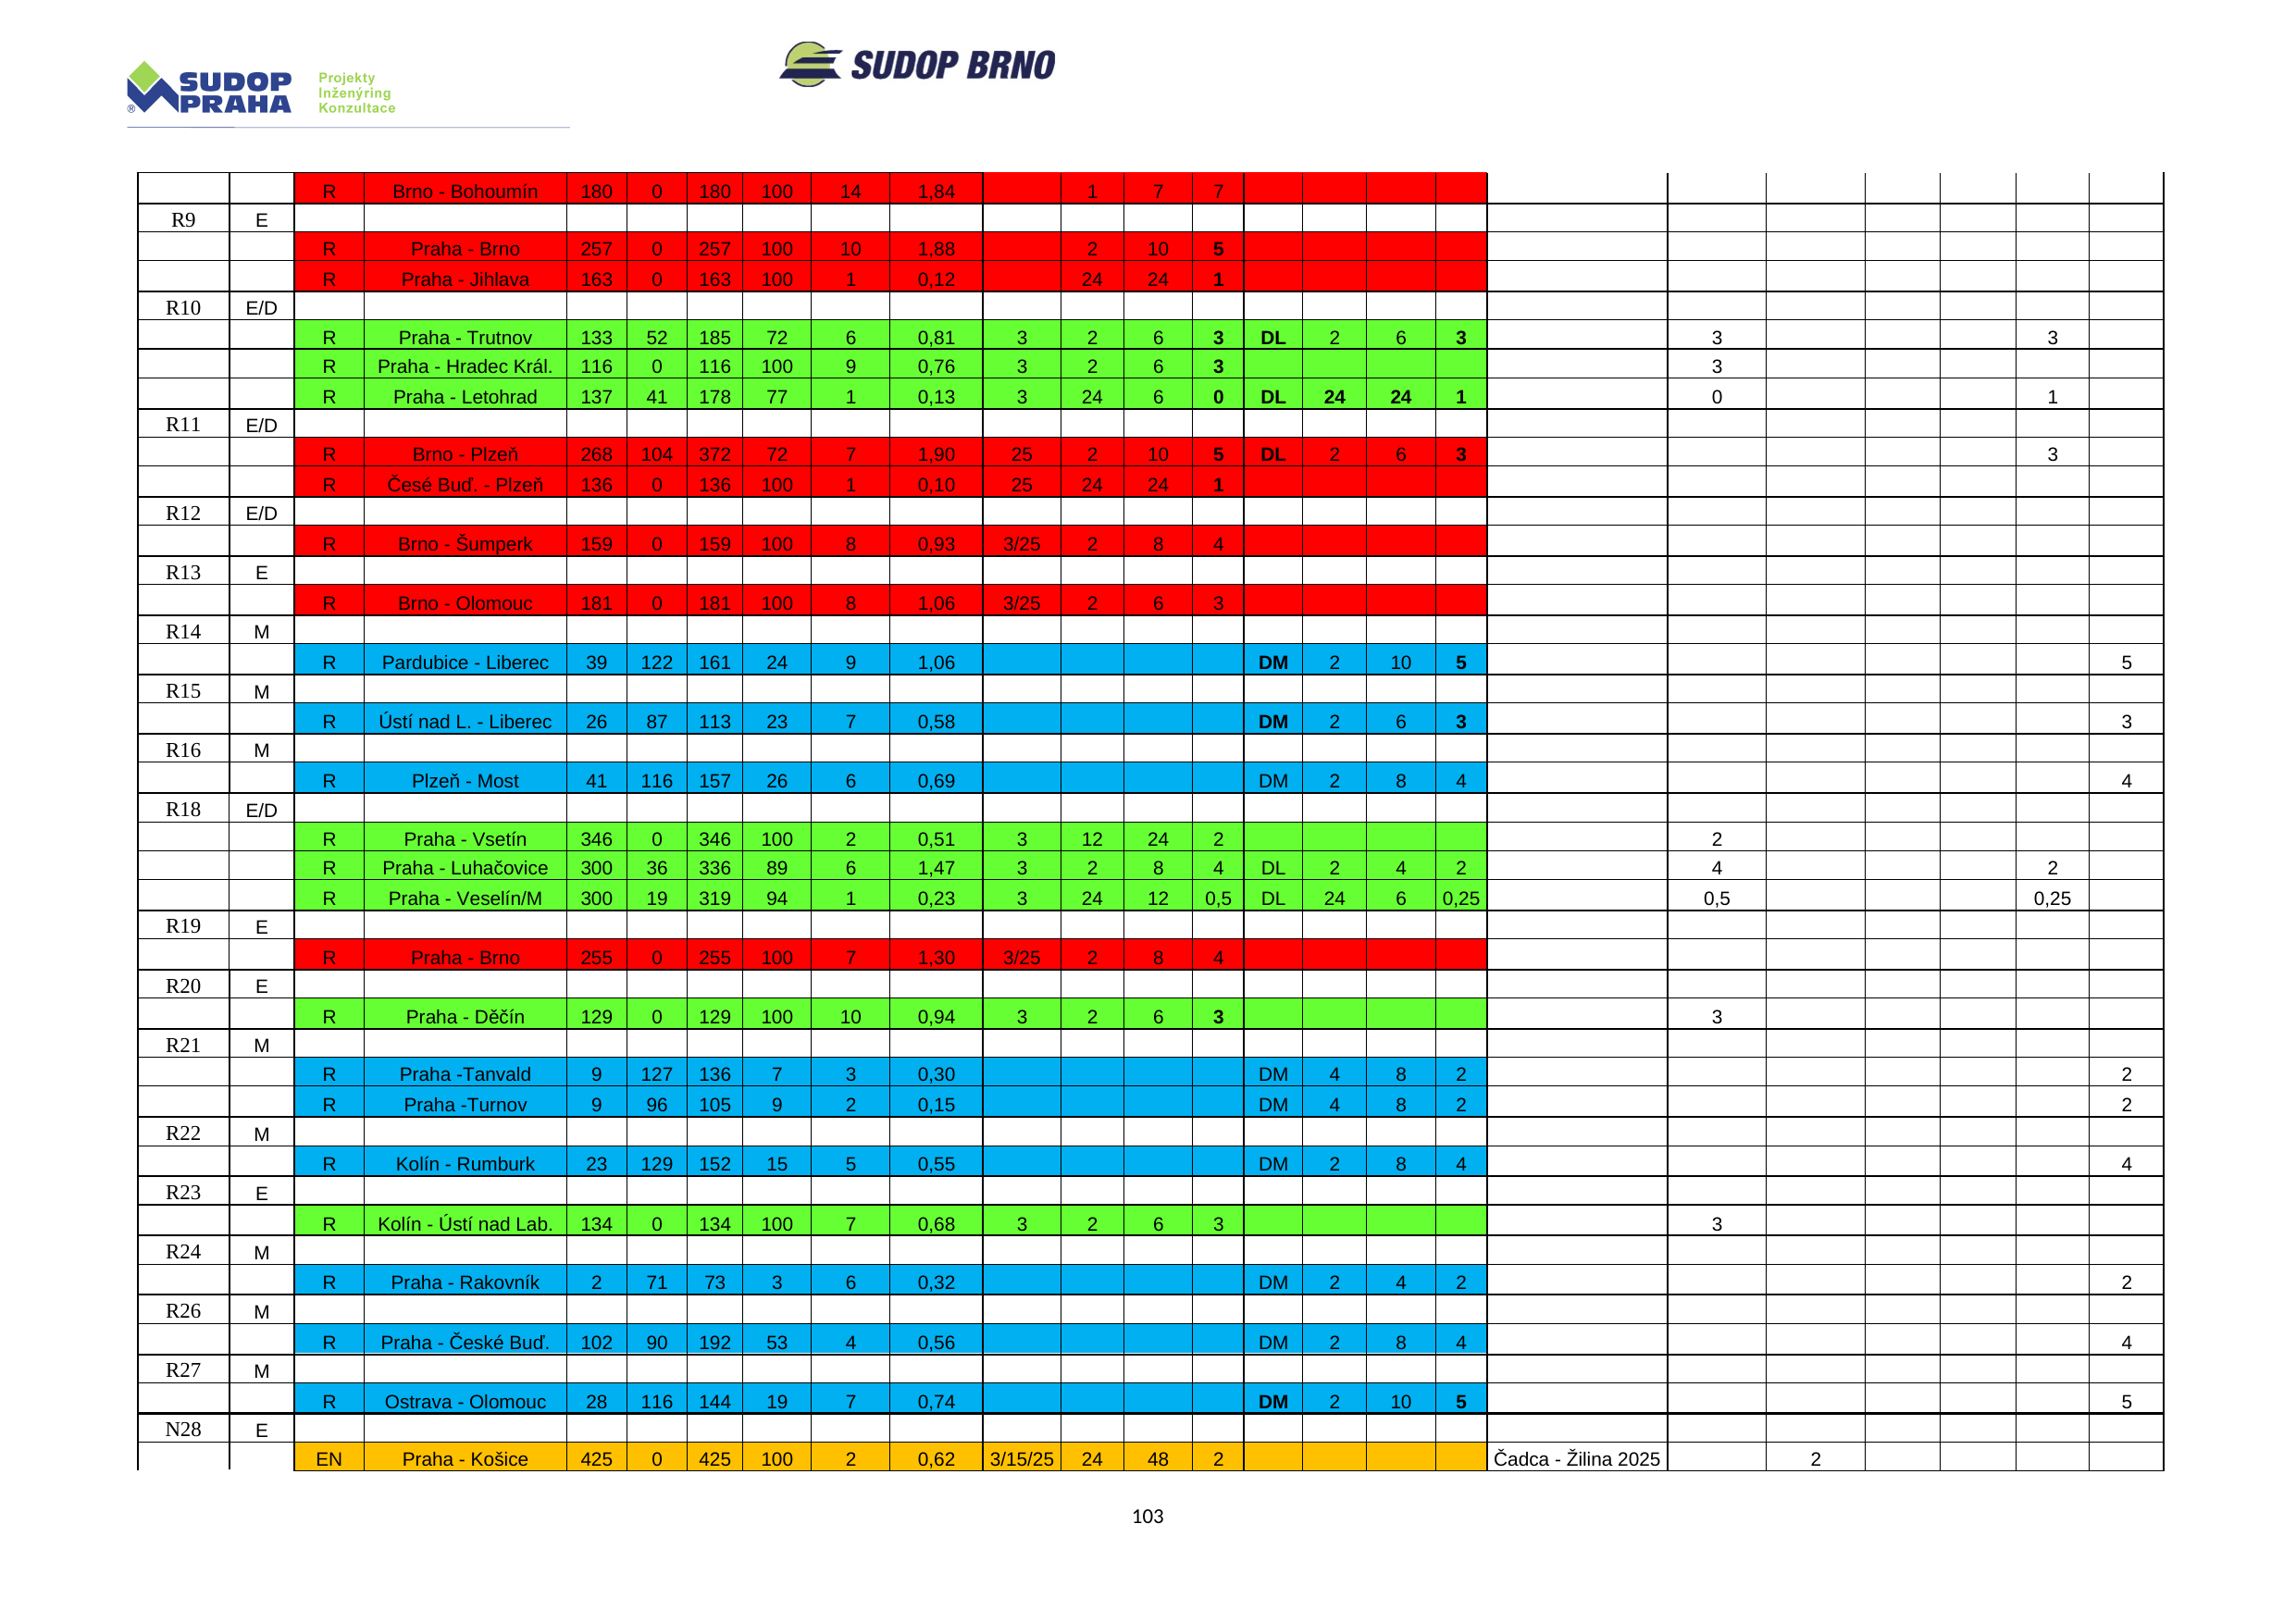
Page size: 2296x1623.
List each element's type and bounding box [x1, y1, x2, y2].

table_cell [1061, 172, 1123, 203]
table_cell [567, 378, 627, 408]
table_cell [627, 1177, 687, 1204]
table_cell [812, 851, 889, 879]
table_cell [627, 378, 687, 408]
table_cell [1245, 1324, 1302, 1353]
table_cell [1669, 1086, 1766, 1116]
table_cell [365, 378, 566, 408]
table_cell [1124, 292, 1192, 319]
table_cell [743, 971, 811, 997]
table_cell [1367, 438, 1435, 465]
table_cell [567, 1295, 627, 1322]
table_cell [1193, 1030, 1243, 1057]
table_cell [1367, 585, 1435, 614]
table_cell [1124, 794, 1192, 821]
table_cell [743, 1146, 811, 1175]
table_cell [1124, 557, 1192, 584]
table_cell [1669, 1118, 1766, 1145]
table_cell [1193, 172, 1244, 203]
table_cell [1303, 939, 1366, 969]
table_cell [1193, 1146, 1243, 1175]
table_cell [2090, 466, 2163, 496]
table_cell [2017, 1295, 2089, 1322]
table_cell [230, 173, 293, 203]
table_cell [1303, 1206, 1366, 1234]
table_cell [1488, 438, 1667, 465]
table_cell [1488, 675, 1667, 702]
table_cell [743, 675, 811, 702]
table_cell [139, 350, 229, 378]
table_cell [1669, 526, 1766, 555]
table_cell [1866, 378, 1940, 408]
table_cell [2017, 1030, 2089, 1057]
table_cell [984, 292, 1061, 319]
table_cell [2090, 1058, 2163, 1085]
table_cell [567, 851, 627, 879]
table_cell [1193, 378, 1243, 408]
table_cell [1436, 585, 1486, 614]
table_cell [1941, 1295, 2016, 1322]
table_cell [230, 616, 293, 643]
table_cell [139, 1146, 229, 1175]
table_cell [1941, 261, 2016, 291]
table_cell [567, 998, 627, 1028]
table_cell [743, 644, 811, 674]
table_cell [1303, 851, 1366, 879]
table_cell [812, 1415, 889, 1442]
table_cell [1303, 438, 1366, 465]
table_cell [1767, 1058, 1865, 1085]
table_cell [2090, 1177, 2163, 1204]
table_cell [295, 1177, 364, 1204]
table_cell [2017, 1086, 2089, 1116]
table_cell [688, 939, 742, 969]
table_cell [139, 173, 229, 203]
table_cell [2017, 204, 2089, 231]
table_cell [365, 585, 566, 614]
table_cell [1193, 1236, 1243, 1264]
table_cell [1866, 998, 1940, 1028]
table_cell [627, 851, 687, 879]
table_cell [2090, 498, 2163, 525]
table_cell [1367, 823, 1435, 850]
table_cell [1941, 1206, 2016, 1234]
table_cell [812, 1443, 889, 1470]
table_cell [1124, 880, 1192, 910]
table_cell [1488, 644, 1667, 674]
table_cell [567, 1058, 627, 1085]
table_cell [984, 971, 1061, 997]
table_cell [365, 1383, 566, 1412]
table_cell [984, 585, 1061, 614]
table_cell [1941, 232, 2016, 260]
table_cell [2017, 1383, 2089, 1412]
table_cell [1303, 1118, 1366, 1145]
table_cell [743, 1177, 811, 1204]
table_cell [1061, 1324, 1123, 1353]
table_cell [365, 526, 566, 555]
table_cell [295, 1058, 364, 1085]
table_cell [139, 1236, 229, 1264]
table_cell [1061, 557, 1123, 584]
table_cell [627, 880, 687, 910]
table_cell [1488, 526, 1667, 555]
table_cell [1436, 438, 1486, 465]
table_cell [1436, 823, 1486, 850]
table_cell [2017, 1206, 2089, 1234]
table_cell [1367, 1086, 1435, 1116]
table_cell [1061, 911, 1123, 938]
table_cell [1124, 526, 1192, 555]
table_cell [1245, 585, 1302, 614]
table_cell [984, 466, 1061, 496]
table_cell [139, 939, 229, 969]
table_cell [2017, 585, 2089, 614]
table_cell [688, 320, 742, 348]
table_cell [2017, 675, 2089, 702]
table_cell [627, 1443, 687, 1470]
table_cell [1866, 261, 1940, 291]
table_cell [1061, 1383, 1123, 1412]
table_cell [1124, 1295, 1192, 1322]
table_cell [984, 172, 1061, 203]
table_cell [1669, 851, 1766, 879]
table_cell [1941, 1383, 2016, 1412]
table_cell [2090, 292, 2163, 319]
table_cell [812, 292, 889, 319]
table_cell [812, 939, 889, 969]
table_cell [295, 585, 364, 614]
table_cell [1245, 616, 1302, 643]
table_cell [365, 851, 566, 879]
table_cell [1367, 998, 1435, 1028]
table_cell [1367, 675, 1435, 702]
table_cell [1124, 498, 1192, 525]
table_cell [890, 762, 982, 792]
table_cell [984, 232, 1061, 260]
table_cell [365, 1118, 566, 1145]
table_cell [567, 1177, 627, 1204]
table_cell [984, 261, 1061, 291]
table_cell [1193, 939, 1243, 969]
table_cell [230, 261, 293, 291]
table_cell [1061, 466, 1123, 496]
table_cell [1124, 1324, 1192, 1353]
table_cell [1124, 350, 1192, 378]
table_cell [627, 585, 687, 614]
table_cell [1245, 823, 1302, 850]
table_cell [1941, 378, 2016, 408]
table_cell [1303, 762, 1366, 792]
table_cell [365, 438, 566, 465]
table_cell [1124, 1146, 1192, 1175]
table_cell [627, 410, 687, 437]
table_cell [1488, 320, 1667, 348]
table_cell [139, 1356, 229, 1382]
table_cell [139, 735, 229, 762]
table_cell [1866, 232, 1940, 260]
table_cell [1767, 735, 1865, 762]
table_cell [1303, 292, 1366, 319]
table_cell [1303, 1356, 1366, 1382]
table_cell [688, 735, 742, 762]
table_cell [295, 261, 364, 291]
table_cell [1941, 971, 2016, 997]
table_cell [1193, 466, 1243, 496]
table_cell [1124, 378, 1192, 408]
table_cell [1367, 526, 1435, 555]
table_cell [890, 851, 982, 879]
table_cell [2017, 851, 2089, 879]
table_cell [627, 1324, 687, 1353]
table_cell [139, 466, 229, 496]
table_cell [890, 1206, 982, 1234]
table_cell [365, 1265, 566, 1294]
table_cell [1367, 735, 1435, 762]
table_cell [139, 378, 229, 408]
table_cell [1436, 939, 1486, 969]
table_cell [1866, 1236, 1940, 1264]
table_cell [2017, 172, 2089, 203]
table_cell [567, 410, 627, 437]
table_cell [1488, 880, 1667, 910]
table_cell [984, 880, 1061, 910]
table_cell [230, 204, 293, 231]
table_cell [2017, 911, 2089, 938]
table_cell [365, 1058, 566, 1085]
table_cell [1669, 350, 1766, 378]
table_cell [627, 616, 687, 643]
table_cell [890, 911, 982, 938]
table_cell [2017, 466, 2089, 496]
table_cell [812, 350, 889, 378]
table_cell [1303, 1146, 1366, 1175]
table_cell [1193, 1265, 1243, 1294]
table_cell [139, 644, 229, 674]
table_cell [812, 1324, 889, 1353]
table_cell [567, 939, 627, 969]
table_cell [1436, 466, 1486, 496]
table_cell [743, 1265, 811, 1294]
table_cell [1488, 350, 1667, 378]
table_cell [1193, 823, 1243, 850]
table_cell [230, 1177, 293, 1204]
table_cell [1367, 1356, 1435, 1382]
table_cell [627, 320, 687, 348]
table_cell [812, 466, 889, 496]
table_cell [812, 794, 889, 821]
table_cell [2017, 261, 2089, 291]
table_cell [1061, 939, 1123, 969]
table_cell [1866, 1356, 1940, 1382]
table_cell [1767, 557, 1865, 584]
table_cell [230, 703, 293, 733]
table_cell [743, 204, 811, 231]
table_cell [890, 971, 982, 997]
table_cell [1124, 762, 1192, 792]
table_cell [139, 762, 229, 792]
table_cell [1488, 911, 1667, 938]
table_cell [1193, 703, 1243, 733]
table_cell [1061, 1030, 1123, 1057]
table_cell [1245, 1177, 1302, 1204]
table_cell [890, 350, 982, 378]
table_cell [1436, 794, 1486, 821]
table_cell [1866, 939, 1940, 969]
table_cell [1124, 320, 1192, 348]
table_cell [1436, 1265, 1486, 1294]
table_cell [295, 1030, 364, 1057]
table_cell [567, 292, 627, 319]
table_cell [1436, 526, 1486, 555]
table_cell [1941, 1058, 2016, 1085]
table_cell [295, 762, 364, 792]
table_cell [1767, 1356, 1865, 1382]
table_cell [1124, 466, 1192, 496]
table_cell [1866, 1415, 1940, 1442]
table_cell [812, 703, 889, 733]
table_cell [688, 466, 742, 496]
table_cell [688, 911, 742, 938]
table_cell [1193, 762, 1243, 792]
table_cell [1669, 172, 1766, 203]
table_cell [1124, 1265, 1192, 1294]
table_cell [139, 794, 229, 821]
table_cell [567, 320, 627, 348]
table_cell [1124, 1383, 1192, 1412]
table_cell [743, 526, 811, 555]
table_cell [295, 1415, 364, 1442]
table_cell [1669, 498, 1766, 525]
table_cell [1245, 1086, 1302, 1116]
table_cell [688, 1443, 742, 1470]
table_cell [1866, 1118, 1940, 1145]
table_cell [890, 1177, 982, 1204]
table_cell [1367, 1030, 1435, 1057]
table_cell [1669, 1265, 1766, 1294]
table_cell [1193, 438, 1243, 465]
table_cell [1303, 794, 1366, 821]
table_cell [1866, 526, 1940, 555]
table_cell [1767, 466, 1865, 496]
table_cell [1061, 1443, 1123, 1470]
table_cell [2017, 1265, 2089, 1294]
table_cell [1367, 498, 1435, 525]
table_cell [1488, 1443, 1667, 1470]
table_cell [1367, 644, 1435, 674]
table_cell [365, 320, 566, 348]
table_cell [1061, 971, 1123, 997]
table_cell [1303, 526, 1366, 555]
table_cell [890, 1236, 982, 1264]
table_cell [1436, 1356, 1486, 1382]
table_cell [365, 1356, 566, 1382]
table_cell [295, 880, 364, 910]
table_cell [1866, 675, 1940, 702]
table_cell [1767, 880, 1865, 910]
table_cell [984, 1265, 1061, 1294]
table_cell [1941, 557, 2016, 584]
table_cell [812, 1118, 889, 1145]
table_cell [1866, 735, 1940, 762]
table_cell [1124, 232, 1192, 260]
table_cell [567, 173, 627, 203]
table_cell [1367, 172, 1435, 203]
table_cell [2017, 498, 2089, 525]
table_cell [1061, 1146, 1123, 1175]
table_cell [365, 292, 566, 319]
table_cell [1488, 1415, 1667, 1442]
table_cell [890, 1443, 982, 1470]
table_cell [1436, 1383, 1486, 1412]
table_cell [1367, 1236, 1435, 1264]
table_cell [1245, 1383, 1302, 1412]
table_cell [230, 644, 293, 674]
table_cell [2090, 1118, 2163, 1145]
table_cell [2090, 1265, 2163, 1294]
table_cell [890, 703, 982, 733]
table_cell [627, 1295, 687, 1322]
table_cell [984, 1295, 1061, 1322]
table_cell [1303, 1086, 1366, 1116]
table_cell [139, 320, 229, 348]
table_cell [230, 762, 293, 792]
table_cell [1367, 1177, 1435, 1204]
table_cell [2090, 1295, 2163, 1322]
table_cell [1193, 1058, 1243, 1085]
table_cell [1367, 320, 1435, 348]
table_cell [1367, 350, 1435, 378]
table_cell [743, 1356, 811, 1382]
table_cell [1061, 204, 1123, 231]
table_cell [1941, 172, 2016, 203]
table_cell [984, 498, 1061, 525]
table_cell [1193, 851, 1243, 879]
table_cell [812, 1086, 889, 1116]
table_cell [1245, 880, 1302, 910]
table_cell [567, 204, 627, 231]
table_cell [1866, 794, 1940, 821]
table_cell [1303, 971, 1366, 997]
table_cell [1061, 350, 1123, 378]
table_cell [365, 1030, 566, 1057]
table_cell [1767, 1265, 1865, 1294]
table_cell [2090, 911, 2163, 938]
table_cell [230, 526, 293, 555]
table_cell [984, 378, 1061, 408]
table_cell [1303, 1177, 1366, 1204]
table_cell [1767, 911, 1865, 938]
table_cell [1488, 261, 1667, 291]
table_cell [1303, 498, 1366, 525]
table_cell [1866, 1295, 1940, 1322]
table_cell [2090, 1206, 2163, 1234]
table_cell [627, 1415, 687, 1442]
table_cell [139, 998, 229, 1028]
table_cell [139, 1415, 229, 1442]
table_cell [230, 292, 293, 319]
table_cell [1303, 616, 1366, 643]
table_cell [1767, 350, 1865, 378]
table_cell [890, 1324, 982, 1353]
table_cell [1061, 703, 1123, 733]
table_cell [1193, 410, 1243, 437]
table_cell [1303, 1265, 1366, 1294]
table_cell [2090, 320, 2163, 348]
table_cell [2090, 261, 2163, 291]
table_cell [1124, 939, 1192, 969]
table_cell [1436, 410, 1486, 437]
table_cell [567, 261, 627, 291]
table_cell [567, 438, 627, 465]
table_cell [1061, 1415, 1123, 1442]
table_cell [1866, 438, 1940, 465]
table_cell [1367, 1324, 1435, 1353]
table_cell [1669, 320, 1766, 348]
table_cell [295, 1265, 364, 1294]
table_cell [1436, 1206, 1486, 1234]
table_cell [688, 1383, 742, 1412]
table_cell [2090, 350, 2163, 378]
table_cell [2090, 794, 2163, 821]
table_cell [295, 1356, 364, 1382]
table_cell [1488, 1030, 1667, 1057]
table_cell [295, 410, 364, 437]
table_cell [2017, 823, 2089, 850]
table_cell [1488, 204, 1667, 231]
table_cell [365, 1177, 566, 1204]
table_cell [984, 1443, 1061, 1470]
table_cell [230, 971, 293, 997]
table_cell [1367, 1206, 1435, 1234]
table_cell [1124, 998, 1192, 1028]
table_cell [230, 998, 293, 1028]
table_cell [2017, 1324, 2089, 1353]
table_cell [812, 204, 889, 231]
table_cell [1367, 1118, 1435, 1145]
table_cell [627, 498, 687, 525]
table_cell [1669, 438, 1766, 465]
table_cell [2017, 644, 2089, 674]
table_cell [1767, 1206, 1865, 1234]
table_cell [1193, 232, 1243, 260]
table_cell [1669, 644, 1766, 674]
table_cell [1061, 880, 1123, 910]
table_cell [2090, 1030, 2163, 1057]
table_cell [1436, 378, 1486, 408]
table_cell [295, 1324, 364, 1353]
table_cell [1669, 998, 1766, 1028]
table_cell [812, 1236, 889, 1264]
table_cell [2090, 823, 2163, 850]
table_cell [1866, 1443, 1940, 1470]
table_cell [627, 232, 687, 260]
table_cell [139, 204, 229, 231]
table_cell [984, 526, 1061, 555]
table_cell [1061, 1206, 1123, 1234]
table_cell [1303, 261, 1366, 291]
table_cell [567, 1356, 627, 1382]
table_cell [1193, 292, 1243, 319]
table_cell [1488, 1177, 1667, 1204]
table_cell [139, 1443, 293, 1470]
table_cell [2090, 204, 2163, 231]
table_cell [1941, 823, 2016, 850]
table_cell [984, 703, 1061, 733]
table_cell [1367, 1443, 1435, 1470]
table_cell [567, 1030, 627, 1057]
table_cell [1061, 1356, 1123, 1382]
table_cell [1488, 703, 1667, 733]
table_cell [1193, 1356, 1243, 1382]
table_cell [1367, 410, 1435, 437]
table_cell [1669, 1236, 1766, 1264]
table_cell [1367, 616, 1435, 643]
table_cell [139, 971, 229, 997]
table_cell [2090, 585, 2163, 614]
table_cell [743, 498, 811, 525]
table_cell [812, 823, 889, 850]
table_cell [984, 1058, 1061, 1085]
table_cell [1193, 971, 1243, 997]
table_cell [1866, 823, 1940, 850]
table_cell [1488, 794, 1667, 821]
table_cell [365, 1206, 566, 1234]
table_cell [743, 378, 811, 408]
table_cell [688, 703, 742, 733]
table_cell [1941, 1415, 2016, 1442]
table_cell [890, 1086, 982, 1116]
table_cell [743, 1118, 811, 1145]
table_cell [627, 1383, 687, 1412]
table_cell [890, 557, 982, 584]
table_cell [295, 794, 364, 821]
picture [127, 60, 403, 117]
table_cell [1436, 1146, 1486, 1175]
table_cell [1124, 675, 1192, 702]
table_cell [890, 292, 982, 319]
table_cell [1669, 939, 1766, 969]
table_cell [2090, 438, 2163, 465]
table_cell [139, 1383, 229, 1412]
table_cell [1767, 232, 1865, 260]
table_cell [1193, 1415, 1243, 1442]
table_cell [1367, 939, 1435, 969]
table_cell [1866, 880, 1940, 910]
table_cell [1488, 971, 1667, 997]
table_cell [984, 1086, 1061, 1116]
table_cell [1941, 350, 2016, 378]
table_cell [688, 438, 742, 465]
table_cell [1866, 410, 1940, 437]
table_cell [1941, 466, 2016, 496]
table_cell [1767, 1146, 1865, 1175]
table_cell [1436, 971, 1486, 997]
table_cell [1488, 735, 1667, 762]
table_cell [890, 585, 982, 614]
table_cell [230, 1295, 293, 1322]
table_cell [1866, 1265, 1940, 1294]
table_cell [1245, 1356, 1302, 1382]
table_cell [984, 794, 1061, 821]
picture [778, 42, 1063, 89]
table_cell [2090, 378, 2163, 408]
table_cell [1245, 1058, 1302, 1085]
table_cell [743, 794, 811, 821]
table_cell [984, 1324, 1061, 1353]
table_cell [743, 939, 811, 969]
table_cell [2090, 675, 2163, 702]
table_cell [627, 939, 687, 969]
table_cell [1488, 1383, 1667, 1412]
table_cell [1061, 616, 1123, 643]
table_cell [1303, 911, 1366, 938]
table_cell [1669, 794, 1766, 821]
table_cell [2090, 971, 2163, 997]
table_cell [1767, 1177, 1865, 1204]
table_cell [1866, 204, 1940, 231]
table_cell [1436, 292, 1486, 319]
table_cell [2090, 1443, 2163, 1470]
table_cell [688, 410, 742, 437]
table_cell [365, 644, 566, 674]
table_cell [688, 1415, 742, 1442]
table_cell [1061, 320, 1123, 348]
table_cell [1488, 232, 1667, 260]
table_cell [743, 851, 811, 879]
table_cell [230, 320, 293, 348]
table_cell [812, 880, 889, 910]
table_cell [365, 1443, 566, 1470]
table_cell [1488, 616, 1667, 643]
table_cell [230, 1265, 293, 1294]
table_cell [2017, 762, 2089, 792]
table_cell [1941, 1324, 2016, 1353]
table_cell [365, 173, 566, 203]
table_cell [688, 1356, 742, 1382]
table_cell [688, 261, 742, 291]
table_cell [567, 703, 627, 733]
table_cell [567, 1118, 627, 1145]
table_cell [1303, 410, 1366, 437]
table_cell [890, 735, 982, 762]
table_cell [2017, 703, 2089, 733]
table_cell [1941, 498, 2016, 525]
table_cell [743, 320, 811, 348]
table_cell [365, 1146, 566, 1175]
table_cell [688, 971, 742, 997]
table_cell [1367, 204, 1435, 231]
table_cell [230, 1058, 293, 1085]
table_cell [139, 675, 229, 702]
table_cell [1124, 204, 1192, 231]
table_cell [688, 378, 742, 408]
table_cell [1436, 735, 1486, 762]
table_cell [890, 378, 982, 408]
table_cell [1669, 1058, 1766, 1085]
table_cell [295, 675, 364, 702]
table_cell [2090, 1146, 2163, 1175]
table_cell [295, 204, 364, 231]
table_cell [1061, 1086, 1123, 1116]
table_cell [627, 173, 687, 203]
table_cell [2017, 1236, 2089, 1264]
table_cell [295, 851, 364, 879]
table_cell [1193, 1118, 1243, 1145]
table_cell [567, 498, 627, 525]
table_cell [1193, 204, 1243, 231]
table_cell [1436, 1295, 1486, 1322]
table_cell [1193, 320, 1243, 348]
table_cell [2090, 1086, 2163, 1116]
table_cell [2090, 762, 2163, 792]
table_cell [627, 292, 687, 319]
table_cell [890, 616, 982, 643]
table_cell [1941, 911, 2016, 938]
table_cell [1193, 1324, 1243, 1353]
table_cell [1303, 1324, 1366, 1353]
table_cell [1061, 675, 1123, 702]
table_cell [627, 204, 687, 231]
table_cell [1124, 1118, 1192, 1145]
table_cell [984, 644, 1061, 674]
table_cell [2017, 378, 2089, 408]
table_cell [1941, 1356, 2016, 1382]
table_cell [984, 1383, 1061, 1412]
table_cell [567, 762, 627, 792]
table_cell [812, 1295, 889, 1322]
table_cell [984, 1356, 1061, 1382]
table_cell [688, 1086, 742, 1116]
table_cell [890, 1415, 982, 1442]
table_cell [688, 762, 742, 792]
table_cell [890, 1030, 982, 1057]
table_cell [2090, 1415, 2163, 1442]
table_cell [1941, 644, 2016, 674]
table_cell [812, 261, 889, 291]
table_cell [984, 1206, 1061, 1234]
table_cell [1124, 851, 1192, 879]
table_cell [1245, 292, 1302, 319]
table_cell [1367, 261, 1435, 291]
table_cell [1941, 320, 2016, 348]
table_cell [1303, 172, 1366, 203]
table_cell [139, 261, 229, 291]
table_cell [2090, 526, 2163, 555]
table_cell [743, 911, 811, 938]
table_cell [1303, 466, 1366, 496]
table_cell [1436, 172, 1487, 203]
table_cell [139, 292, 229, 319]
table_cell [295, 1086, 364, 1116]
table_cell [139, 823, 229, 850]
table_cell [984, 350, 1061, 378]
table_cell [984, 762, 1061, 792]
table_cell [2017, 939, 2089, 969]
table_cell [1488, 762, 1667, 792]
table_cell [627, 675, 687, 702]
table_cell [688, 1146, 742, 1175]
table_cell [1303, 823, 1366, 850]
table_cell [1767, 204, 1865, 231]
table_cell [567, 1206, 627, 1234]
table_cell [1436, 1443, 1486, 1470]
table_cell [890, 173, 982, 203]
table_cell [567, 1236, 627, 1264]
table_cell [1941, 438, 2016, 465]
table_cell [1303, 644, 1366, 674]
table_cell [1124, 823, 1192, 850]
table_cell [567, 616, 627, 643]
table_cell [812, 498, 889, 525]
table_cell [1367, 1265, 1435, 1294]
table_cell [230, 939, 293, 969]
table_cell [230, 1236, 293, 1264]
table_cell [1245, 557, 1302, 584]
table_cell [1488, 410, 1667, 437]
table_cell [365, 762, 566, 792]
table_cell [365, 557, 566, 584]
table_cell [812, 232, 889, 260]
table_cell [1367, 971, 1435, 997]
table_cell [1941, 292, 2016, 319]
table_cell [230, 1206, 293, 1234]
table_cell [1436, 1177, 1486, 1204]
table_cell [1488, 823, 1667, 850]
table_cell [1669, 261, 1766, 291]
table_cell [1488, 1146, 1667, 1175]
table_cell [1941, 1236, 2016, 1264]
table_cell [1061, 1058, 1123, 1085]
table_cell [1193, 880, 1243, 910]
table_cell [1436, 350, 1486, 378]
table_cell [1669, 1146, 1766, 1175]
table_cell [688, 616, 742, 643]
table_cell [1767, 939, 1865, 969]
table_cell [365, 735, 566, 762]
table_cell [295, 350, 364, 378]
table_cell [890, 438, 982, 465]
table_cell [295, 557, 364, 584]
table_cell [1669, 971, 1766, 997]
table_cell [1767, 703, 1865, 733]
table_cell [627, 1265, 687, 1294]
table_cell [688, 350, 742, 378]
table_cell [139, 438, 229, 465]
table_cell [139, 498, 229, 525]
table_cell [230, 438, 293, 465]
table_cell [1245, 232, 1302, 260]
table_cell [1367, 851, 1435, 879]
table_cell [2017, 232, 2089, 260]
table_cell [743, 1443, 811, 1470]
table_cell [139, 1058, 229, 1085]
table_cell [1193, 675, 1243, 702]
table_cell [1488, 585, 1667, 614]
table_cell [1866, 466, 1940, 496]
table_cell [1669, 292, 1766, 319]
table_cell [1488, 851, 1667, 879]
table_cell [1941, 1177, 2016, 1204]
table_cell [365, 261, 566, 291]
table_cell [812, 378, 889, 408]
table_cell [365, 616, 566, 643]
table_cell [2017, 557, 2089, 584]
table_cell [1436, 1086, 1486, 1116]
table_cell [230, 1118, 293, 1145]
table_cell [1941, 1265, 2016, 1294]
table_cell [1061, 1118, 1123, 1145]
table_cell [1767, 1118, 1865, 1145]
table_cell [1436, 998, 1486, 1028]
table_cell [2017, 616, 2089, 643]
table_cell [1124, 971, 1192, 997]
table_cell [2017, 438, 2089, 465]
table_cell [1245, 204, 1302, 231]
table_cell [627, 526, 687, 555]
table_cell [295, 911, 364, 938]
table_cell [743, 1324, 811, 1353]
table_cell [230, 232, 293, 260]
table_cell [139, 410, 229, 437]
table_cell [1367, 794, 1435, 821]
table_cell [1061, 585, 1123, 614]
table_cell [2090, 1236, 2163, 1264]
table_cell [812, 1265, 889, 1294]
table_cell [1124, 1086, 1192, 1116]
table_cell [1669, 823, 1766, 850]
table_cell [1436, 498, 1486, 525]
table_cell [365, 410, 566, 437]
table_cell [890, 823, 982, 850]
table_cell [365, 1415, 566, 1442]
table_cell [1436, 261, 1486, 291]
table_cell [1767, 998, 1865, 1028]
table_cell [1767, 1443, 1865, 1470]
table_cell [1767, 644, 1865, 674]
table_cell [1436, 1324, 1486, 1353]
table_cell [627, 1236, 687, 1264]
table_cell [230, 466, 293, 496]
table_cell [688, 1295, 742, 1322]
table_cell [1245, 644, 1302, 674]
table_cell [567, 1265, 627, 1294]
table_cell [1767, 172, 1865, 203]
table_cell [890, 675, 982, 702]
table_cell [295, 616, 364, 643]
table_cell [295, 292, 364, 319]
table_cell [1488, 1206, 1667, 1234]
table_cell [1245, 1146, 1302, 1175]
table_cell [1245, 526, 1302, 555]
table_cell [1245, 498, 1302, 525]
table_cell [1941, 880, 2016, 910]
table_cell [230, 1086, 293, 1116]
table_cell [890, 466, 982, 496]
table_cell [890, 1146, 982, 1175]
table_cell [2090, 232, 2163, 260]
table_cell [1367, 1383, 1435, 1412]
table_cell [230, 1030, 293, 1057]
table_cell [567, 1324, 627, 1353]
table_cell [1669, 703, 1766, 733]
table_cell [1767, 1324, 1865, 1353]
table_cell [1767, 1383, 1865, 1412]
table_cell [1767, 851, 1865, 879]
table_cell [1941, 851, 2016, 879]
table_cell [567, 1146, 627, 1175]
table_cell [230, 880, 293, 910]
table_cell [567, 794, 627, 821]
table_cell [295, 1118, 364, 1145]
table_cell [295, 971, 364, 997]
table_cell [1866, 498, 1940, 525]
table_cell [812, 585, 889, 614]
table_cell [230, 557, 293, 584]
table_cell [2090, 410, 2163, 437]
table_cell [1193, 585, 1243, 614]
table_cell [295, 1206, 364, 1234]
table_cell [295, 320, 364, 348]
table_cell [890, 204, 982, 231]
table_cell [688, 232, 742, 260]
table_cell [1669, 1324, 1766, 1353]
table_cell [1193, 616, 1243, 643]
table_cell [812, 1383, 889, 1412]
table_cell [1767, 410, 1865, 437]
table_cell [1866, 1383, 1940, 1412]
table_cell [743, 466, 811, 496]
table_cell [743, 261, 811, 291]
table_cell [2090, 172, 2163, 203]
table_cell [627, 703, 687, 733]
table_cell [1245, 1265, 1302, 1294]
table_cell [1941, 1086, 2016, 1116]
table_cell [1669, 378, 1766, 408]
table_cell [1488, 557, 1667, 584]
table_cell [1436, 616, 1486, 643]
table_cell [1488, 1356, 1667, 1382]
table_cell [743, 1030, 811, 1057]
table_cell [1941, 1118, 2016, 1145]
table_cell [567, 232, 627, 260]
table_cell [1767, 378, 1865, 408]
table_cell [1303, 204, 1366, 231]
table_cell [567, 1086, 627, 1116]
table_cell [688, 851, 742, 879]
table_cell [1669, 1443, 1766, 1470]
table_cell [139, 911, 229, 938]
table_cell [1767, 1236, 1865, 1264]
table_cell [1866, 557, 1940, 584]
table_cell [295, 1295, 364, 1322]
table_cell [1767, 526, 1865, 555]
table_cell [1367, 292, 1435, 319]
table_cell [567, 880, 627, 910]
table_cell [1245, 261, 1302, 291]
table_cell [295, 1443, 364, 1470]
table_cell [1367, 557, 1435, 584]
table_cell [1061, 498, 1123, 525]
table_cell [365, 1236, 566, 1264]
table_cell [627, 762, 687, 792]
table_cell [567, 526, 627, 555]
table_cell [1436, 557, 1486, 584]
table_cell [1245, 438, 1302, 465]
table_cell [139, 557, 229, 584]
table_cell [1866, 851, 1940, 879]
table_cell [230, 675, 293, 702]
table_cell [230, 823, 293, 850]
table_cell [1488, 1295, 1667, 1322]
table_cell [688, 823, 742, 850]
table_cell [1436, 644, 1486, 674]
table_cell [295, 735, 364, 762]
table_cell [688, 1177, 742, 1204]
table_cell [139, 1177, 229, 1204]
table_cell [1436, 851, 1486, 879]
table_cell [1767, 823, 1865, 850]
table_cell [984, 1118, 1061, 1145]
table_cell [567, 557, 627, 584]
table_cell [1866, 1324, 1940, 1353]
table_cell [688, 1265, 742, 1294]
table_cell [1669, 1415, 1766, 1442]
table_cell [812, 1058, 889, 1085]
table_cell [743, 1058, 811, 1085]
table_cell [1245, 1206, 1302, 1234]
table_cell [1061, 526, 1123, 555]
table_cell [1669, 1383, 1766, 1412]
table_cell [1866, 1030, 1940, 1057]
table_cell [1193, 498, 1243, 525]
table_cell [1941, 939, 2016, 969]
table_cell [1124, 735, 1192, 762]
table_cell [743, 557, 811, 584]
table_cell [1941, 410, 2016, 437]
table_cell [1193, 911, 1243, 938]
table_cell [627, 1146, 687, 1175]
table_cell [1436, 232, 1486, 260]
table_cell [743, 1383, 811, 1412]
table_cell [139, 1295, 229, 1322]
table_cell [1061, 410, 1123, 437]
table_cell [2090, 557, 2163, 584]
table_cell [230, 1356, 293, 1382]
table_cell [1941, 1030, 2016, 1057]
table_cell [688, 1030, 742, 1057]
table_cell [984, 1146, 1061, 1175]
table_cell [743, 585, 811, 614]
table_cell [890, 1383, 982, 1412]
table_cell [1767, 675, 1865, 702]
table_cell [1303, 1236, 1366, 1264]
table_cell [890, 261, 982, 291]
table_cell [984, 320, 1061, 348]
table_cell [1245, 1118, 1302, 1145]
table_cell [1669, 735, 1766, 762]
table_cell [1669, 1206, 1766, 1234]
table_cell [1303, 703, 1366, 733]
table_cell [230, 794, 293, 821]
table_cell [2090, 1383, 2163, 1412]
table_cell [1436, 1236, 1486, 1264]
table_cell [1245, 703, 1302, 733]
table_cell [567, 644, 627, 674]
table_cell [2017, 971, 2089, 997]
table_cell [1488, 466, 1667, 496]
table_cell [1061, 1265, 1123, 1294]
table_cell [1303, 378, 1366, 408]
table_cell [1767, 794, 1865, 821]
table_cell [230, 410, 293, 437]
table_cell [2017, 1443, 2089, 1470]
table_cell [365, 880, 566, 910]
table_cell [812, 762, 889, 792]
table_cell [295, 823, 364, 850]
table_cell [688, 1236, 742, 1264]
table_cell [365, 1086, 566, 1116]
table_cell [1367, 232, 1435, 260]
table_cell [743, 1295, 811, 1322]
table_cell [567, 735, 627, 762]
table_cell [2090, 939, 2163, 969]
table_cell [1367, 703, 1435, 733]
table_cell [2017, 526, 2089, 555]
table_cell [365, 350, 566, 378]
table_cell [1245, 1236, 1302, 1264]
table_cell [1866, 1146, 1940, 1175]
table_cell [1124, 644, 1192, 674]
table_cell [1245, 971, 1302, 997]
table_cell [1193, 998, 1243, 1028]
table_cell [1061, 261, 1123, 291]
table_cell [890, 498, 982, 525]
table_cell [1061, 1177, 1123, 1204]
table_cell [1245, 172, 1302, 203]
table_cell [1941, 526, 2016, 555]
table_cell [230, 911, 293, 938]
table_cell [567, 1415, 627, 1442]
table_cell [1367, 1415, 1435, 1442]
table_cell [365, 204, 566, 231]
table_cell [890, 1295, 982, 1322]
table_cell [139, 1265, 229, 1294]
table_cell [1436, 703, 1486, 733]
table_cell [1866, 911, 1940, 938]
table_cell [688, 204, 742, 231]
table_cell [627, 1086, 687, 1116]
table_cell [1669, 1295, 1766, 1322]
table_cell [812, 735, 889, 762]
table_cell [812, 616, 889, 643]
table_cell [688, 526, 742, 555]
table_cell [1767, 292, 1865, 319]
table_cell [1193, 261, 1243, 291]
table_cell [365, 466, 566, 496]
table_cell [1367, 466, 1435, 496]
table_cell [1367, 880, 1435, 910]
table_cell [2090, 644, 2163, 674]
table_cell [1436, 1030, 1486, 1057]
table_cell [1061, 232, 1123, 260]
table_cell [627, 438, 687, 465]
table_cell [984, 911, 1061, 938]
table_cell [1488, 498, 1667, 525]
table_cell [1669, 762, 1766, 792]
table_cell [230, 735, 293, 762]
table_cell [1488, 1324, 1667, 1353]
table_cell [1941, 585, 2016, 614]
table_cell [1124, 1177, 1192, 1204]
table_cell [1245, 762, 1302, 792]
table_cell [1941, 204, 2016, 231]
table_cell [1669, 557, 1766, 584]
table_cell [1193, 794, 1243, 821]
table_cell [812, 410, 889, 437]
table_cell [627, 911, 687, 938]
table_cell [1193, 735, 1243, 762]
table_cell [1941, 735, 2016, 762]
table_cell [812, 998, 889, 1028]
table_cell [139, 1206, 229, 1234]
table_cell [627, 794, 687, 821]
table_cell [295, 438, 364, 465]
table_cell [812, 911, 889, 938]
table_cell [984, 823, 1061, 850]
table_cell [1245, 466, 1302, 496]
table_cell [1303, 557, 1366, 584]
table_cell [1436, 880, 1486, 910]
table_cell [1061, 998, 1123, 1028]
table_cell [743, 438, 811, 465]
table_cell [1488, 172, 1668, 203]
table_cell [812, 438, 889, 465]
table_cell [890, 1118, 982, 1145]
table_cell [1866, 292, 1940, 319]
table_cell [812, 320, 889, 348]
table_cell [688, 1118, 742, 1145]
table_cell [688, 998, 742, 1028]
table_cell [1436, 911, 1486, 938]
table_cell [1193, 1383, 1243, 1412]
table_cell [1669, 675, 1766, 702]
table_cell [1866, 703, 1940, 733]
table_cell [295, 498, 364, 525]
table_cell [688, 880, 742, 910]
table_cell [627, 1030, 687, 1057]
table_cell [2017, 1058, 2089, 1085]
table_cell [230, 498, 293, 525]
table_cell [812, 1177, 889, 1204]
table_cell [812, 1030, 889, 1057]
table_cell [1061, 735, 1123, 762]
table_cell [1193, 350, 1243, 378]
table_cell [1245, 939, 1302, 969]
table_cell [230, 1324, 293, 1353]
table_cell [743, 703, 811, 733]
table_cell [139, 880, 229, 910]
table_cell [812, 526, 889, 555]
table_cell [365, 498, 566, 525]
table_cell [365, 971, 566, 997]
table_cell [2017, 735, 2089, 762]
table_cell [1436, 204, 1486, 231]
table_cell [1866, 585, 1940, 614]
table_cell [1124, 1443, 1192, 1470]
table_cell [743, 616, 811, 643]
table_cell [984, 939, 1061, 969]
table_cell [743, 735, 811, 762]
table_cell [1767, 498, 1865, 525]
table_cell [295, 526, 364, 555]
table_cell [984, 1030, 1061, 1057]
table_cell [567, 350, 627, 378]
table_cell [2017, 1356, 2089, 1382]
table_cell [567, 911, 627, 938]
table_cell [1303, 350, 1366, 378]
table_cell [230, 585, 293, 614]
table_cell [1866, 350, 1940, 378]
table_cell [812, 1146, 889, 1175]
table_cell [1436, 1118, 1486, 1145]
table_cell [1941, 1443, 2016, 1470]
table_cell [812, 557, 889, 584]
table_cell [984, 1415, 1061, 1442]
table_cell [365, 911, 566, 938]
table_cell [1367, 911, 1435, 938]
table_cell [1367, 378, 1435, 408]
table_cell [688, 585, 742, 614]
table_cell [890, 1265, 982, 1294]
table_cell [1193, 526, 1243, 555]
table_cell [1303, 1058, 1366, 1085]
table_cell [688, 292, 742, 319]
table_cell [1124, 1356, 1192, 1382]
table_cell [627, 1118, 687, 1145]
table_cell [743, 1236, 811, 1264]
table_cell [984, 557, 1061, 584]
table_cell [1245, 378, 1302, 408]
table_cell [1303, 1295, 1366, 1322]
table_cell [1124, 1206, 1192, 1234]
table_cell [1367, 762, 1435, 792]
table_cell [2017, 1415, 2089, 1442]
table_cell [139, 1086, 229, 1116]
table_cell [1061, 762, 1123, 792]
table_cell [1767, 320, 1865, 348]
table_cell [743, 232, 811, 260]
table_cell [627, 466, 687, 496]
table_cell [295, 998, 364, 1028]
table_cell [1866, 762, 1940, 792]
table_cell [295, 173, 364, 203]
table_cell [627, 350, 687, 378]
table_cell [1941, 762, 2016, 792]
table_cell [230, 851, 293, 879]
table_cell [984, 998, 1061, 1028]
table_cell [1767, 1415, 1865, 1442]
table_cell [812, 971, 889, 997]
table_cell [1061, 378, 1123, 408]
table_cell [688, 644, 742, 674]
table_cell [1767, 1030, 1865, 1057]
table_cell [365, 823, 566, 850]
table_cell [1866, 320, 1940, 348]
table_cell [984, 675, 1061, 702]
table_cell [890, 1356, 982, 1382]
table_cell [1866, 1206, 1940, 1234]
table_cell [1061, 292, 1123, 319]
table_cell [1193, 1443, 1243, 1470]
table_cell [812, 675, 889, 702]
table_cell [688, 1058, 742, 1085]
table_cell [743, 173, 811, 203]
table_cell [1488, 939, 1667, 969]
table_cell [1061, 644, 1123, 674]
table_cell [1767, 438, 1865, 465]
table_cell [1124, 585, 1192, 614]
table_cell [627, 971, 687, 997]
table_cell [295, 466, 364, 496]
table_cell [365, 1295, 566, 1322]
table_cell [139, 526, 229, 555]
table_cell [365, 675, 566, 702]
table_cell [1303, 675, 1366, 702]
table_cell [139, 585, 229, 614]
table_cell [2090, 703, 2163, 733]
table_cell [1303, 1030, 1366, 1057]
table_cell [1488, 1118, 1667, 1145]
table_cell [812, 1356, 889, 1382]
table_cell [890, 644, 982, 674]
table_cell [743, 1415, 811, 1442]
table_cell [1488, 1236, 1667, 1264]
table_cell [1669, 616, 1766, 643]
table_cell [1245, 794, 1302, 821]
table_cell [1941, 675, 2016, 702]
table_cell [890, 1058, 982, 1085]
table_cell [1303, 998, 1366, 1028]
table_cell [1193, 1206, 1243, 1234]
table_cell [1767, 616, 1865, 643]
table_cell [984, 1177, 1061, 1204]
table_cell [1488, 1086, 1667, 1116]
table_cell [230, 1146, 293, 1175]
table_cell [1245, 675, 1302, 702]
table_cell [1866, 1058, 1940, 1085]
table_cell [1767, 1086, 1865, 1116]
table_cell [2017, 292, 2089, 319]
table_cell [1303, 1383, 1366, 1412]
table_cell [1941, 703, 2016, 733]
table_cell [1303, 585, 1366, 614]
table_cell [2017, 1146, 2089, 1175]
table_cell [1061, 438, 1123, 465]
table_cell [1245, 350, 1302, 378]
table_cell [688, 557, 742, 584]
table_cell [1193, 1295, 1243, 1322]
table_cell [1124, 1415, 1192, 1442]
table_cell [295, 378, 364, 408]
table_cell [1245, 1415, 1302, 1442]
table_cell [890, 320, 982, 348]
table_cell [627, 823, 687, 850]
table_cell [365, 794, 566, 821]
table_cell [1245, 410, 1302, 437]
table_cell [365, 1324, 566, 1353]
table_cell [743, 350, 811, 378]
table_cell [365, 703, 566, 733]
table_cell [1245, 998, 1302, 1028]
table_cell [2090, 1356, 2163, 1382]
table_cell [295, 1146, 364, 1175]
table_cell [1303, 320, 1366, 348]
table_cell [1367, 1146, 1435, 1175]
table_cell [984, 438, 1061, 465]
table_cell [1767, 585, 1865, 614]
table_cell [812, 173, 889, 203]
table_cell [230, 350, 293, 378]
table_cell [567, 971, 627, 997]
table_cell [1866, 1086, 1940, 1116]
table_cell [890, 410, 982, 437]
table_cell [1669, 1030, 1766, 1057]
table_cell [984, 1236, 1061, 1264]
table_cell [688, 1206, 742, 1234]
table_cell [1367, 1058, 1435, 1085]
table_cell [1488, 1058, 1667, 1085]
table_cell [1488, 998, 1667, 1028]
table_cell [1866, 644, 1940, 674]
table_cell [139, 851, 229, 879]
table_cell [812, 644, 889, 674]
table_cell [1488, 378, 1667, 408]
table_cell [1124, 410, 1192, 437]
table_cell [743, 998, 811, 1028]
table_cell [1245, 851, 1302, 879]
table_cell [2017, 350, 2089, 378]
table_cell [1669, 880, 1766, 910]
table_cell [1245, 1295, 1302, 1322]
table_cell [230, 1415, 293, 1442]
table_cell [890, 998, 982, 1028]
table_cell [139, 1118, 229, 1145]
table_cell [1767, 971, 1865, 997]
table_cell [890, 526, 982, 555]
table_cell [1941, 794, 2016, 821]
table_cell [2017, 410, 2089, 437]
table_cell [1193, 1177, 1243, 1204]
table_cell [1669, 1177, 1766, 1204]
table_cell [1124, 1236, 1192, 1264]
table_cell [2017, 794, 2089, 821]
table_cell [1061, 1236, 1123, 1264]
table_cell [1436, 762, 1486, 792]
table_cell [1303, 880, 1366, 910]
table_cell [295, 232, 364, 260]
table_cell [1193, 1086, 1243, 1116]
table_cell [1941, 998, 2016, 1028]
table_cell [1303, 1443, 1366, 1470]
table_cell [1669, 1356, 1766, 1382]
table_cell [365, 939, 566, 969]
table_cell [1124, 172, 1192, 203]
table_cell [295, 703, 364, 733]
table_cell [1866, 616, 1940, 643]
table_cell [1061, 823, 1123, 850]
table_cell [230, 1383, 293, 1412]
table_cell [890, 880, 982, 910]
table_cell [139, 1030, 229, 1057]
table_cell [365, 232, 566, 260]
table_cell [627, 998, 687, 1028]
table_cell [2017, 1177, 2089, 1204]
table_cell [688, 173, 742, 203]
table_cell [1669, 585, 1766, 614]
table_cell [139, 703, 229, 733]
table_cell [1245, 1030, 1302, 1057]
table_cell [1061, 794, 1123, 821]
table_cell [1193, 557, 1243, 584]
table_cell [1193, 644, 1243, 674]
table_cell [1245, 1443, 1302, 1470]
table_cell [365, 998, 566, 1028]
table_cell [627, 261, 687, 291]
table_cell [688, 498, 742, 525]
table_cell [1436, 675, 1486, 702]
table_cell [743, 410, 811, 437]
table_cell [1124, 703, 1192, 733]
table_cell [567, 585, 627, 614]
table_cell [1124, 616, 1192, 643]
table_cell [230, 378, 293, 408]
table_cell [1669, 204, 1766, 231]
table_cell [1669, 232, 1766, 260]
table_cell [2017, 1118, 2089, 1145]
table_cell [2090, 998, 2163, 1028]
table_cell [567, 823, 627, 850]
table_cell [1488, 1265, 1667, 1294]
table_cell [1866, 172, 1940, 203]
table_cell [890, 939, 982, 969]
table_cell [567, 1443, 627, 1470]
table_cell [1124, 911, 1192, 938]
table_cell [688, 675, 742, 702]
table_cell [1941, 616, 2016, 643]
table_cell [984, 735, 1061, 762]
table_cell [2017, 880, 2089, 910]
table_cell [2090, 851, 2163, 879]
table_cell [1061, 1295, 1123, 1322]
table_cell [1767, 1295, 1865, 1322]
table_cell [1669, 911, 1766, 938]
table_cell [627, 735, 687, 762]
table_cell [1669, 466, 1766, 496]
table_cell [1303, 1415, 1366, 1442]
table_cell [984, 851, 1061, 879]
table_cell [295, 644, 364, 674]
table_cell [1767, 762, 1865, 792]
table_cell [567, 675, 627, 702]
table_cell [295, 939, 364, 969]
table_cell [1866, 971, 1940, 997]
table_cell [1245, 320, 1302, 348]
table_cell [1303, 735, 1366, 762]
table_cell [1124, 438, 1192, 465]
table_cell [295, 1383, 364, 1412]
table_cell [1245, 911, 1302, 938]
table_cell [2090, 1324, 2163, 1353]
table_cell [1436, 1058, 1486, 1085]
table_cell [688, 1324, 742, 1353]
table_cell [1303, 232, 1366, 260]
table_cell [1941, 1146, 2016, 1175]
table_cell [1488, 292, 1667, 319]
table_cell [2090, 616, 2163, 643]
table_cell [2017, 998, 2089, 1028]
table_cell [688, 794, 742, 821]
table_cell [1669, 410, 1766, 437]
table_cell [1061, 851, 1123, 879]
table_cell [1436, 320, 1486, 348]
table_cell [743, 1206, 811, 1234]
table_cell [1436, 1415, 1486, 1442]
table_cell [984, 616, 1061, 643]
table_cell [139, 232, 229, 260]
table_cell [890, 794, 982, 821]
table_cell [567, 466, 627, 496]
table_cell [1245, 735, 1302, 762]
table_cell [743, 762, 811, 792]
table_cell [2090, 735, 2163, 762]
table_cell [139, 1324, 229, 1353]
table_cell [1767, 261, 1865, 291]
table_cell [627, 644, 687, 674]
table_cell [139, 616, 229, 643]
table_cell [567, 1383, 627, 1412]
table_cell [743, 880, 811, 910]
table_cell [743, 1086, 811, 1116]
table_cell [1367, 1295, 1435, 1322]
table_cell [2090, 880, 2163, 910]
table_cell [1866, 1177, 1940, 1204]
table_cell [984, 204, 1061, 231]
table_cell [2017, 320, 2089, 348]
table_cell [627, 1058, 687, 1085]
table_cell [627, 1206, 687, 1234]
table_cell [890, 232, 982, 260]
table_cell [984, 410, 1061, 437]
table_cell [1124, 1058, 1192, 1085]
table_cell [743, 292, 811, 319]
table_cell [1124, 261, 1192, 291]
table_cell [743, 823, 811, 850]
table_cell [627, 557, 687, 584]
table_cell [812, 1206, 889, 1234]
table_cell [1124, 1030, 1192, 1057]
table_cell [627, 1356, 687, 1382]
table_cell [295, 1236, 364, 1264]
